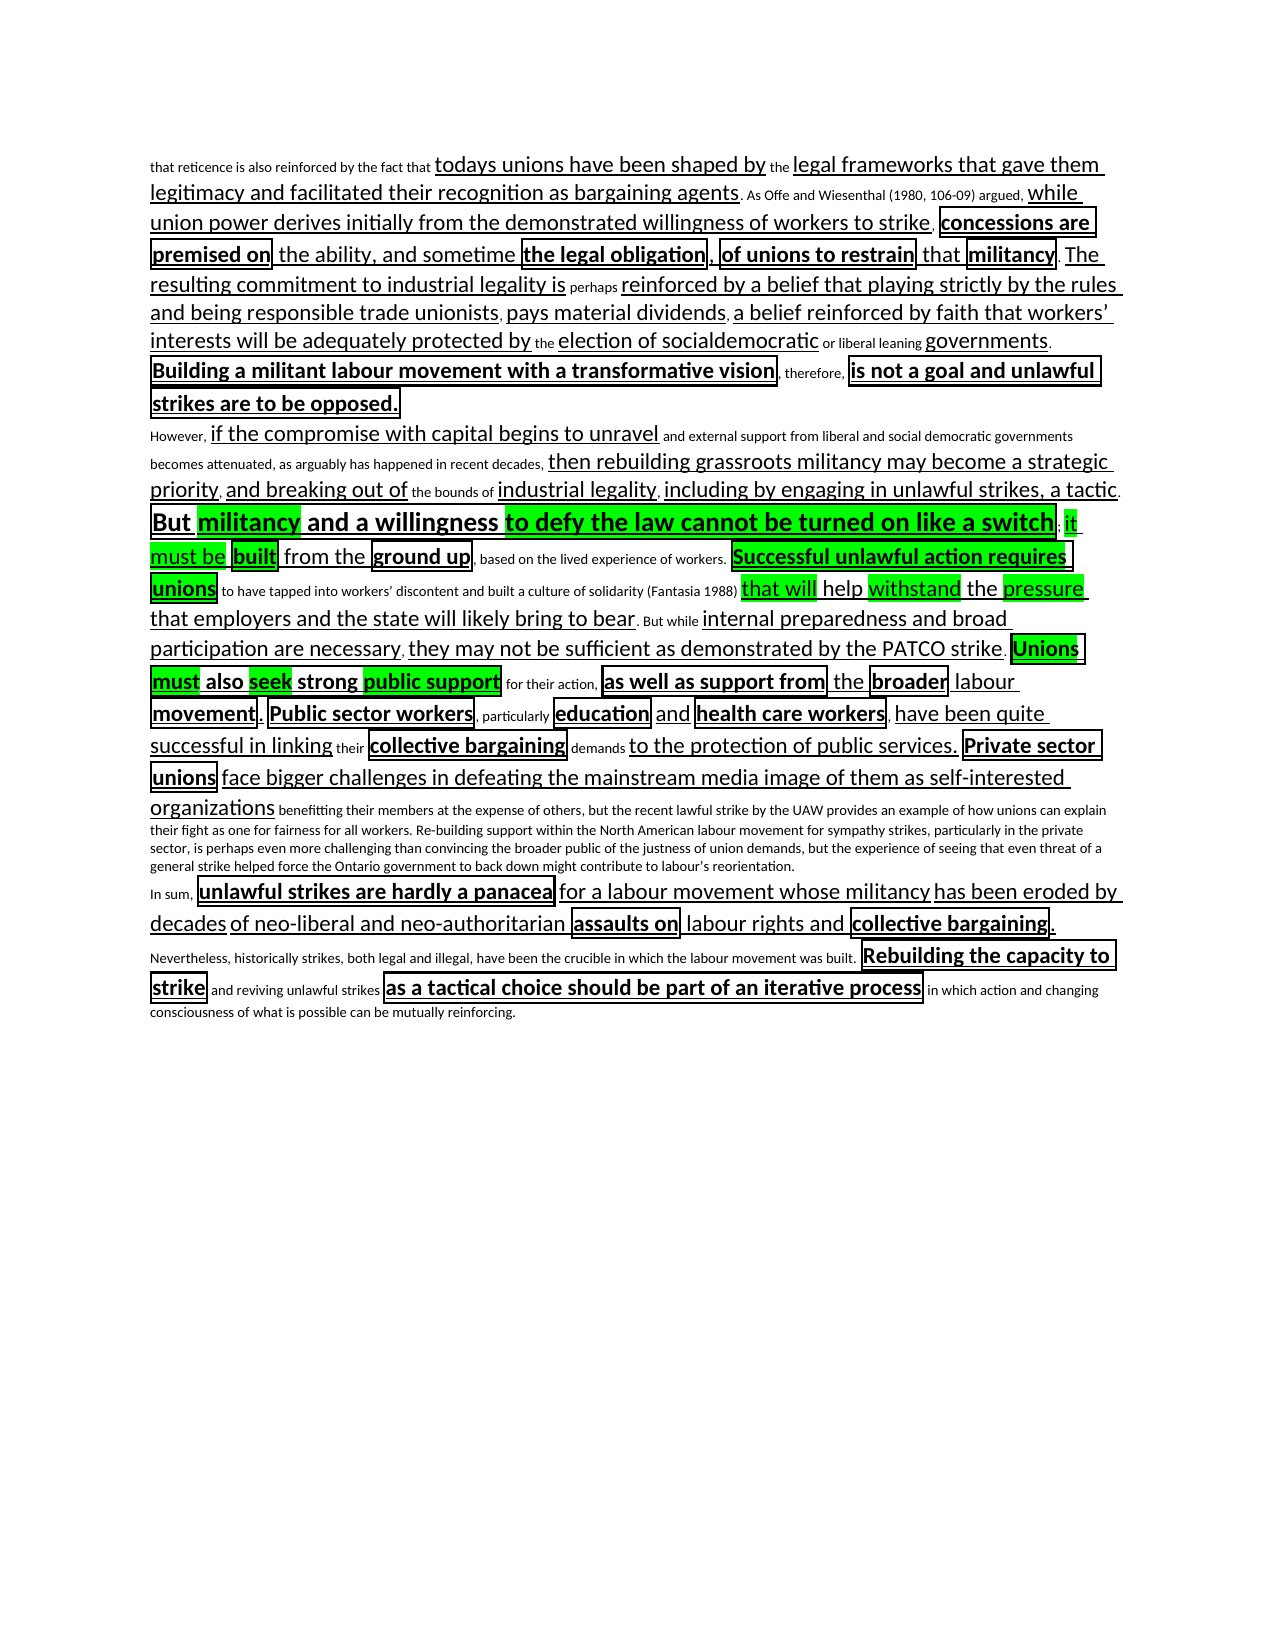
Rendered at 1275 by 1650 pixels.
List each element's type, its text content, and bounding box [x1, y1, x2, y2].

text In sum, unlawful strikes are hardly a panacea for a labour movement whose militancy has been eroded by decades of neo-liberal and neo-authoritarian assaults on labour rights and collective bargaining. Nevertheless, historically strikes, both legal and illegal, have been the crucible in which the labour movement was built. Rebuilding the capacity to strike and reviving unlawful strikes as a tactical choice should be part of an iterative process in which action and changing consciousness of what is possible can be mutually reinforcing. [150, 875, 1125, 1021]
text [150, 150, 1125, 419]
text However, if the compromise with capital begins to unravel and external support from liberal and social democratic governments becomes attenuated, as arguably has happened in recent decades, then rebuilding grassroots militancy may become a strategic priority, and breaking out of the bounds of industrial legality, including by engaging in unlawful strikes, a tactic. But militancy and a willingness to defy the law cannot be turned on like a switch; it must be built from the ground up, based on the lived experience of workers. Successful unlawful action requires unions to have tapped into workers’ discontent and built a culture of solidarity (Fantasia 1988) that will help withstand the pressure that employers and the state will likely bring to bear. But while internal preparedness and broad participation are necessary, they may not be sufficient as demonstrated by the PATCO strike. Unions must also seek strong public support for their action, as well as support from the broader labour movement. Public sector workers, particularly education and health care workers, have been quite successful in linking their collective bargaining demands to the protection of public services. Private sector unions face bigger challenges in defeating the mainstream media image of them as self-interested organizations benefitting their members at the expense of others, but the recent lawful strike by the UAW provides an example of how unions can explain their fight as one for fairness for all workers. Re-building support within the North American labour movement for sympathy strikes, particularly in the private sector, is perhaps even more challenging than convincing the broader public of the justness of union demands, but the experience of seeing that even threat of a general strike helped force the Ontario government to back down might contribute to labour’s reorientation. [150, 419, 1125, 875]
